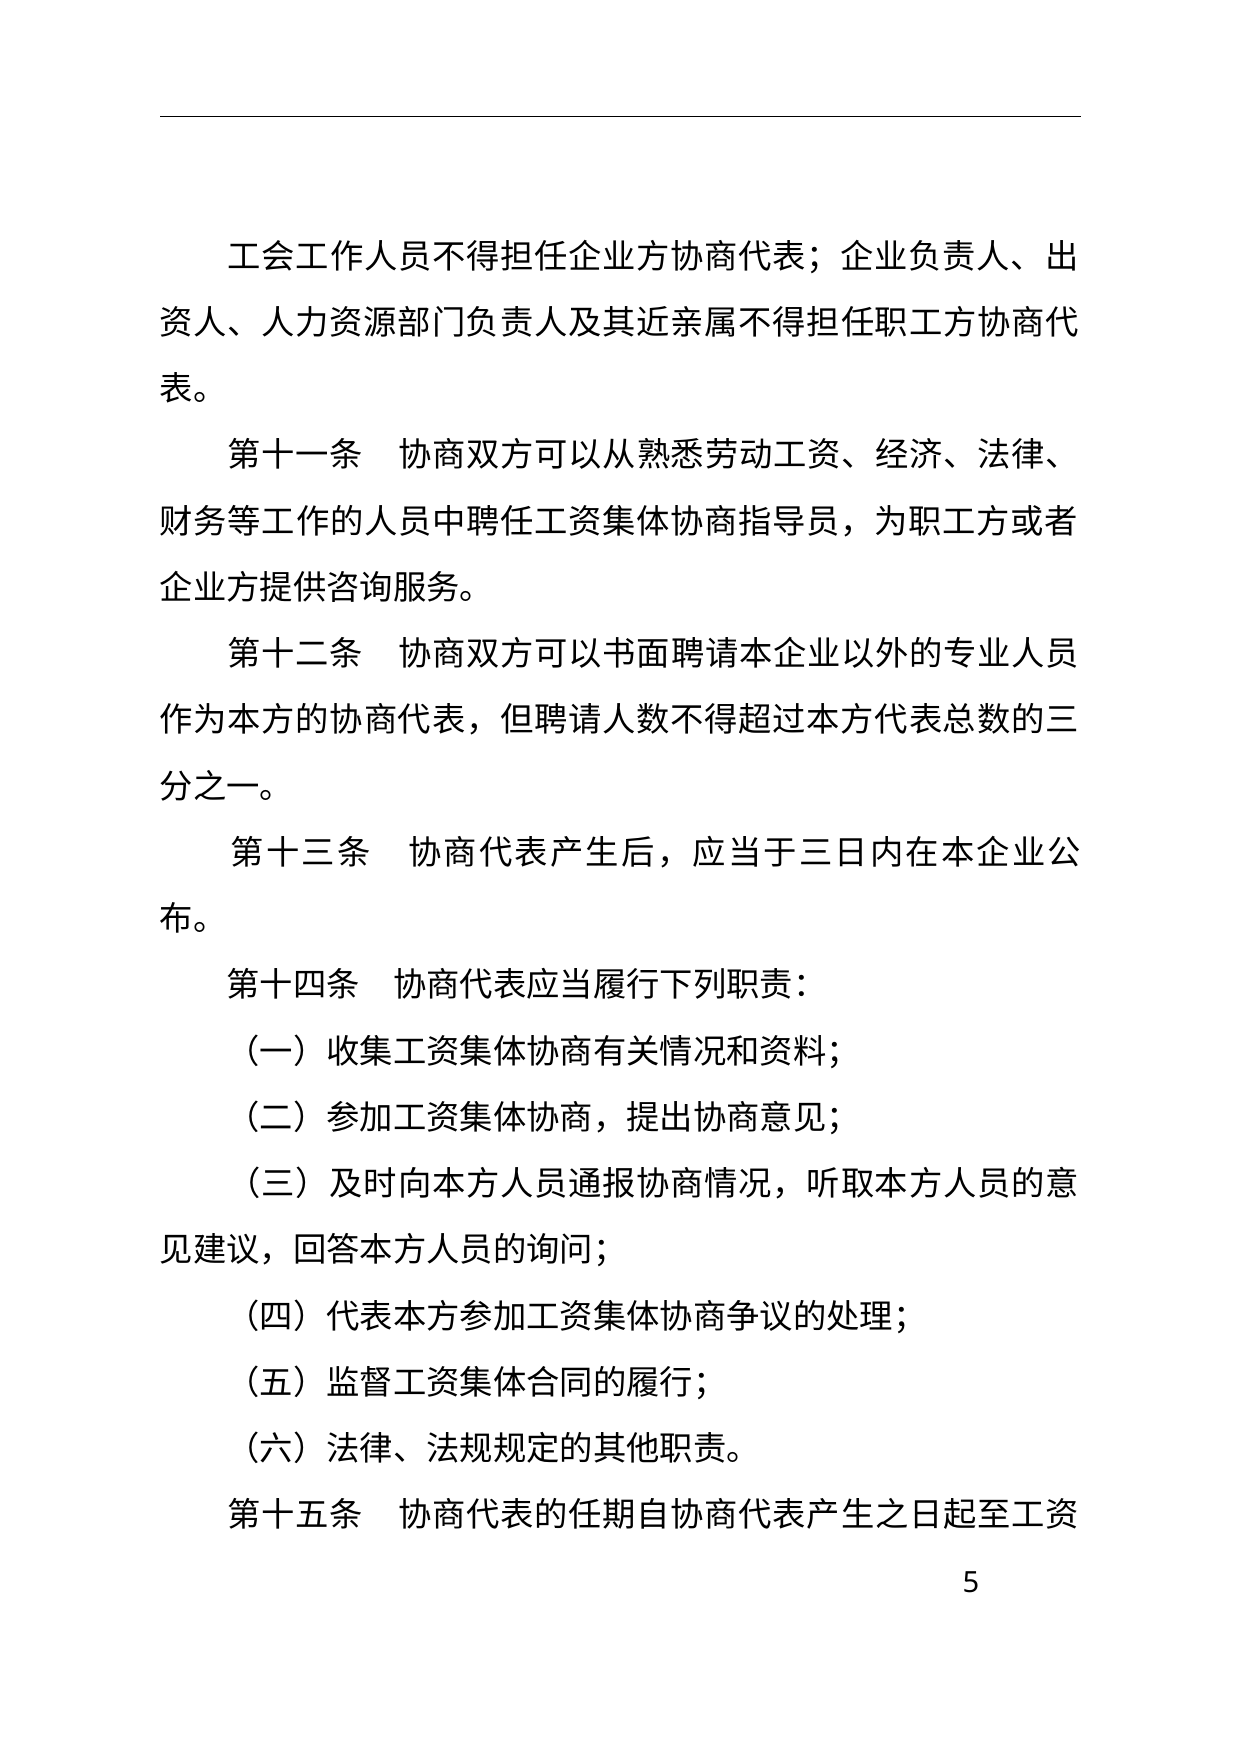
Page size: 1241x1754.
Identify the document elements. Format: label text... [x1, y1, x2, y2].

text 第十一条 协商双方可以从熟悉劳动工资、经济、法律、财务等工作的人员中聘任工资集体协商指导员，为职工方或者企业方提供咨询服务。 [159, 419, 1081, 618]
text 第十三条 协商代表产生后，应当于三日内在本企业公布。 [159, 817, 1081, 949]
text （二）参加工资集体协商，提出协商意见； [159, 1082, 1081, 1148]
text 工会工作人员不得担任企业方协商代表；企业负责人、出资人、人力资源部门负责人及其近亲属不得担任职工方协商代表。 [159, 220, 1081, 419]
text （三）及时向本方人员通报协商情况，听取本方人员的意见建议，回答本方人员的询问； [159, 1148, 1081, 1280]
text （六）法律、法规规定的其他职责。 [159, 1413, 1081, 1479]
text （五）监督工资集体合同的履行； [159, 1347, 1081, 1413]
text （四）代表本方参加工资集体协商争议的处理； [159, 1280, 1081, 1347]
text （一）收集工资集体协商有关情况和资料； [159, 1015, 1081, 1082]
text 第十四条 协商代表应当履行下列职责： [159, 949, 1081, 1015]
text 第十二条 协商双方可以书面聘请本企业以外的专业人员作为本方的协商代表，但聘请人数不得超过本方代表总数的三分之一。 [159, 618, 1081, 817]
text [159, 1479, 1081, 1545]
